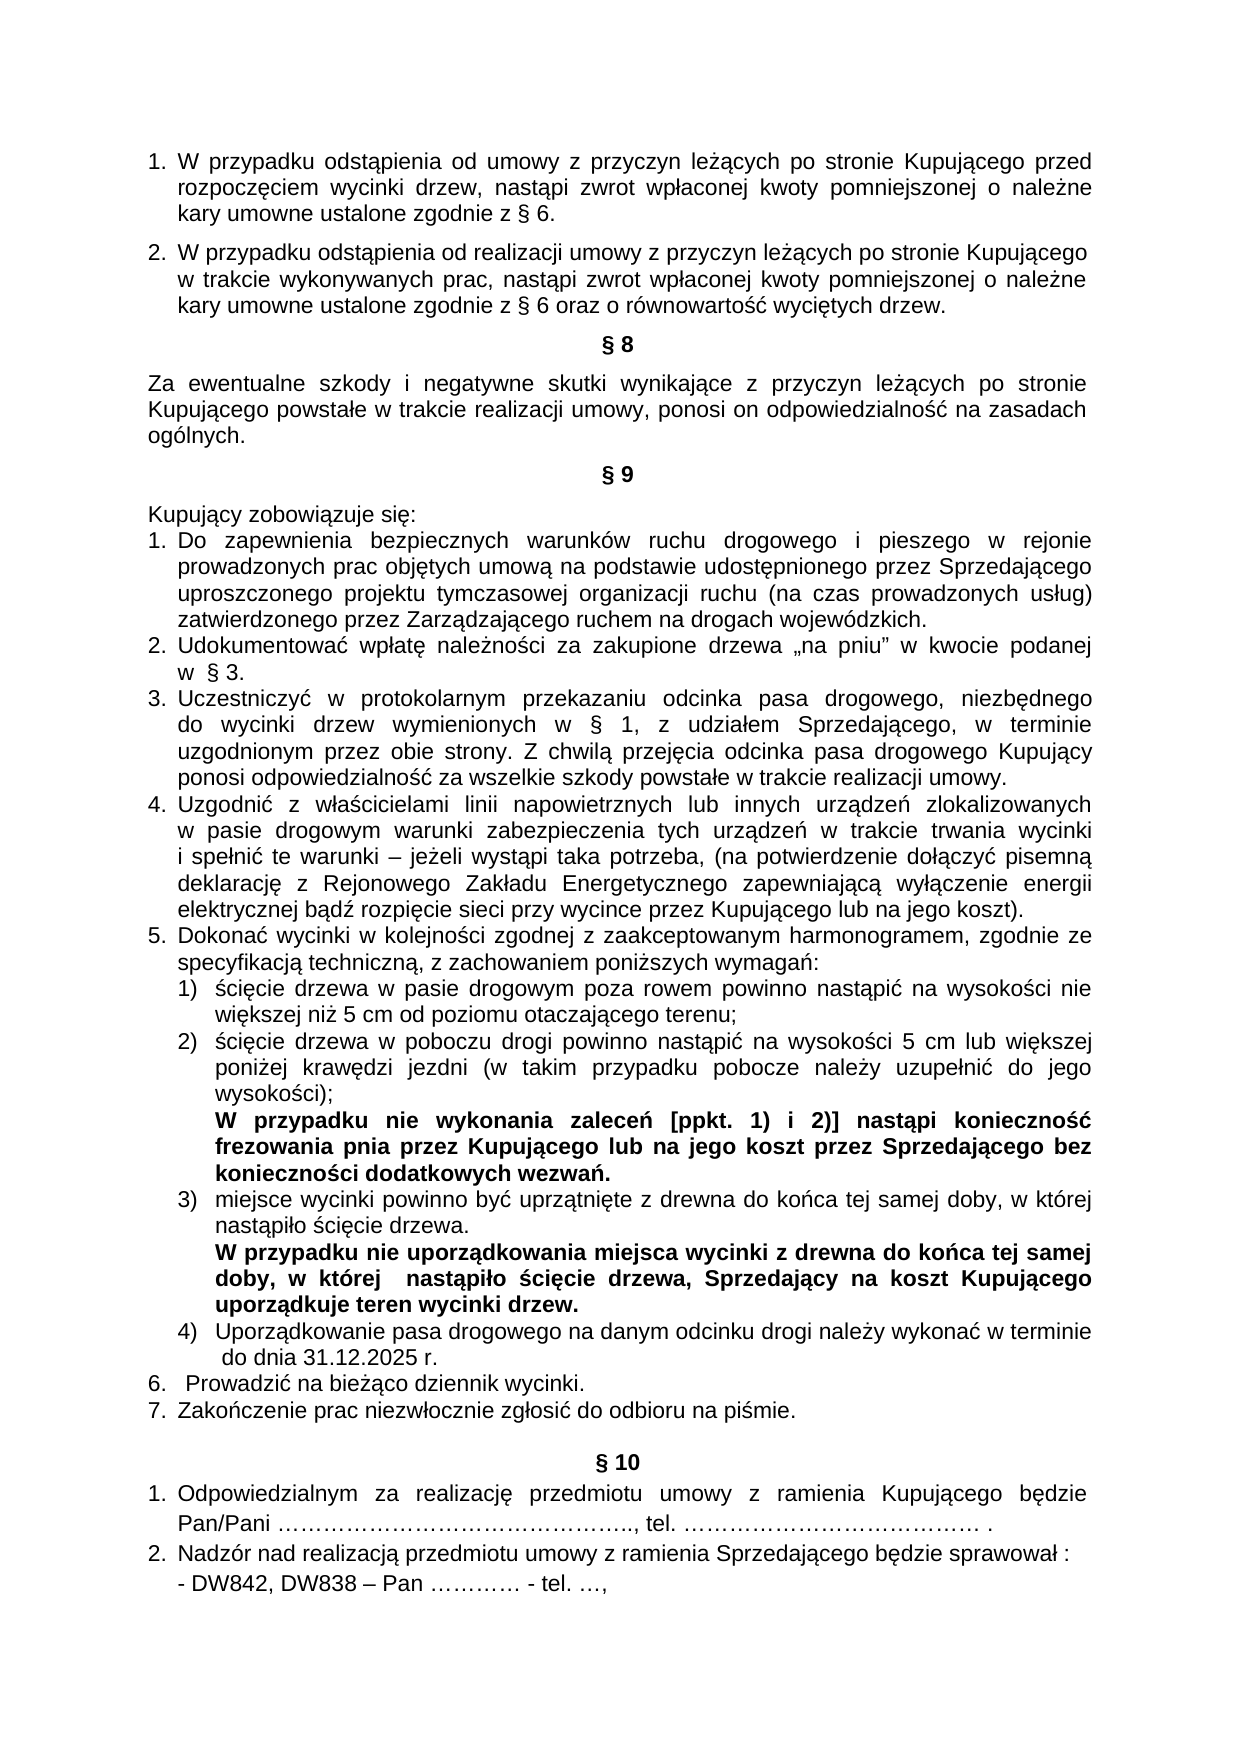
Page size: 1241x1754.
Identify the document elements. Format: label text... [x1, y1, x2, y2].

list Odpowiedzialnym za realizację przedmiotu umowy z ramienia Kupującego będzie Pan/Pani ……………………………………….., tel. ………………………………… . [148, 1479, 1088, 1536]
list W przypadku odstąpienia od realizacji umowy z przyczyn leżących po stronie Kupującego w trakcie wykonywanych prac, nastąpi zwrot wpłaconej kwoty pomniejszonej o należne kary umowne ustalone zgodnie z § 6 oraz o równowartość wyciętych drzew. [148, 239, 1088, 318]
text W przypadku nie wykonania zaleceń [ppkt. 1) i 2)] nastąpi konieczność frezowania pnia przez Kupującego lub na jego koszt przez Sprzedającego bez konieczności dodatkowych wezwań. [215, 1107, 1093, 1186]
list ścięcie drzewa w poboczu drogi powinno nastąpić na wysokości 5 cm lub większej poniżej krawędzi jezdni (w takim przypadku pobocze należy uzupełnić do jego wysokości); [177, 1028, 1093, 1107]
list Prowadzić na bieżąco dziennik wycinki. [148, 1370, 1093, 1397]
text § 10 [148, 1449, 1088, 1476]
text § 9 [148, 461, 1088, 487]
list miejsce wycinki powinno być uprzątnięte z drewna do końca tej samej doby, w której nastąpiło ścięcie drzewa. [177, 1186, 1093, 1238]
list W przypadku odstąpienia od umowy z przyczyn leżących po stronie Kupującego przed rozpoczęciem wycinki drzew, nastąpi zwrot wpłaconej kwoty pomniejszonej o należne kary umowne ustalone zgodnie z § 6. [148, 148, 1093, 227]
text § 8 [148, 331, 1088, 357]
list ścięcie drzewa w pasie drogowym poza rowem powinno nastąpić na wysokości nie większej niż 5 cm od poziomu otaczającego terenu; [177, 975, 1093, 1028]
list Nadzór nad realizacją przedmiotu umowy z ramienia Sprzedającego będzie sprawował : [148, 1540, 1088, 1566]
list Uporządkowanie pasa drogowego na danym odcinku drogi należy wykonać w terminie do dnia 31.12.2025 r. [177, 1318, 1093, 1370]
text W przypadku nie uporządkowania miejsca wycinki z drewna do końca tej samej doby, w której nastąpiło ścięcie drzewa, Sprzedający na koszt Kupującego uporządkuje teren wycinki drzew. [215, 1238, 1093, 1318]
text Za ewentualne szkody i negatywne skutki wynikające z przyczyn leżących po stronie Kupującego powstałe w trakcie realizacji umowy, ponosi on odpowiedzialność na zasadach ogólnych. [148, 369, 1088, 449]
list Udokumentować wpłatę należności za zakupione drzewa „na pniu” w kwocie podanej w § 3. [148, 632, 1093, 685]
text - DW842, DW838 – Pan ………… - tel. …, [177, 1570, 1088, 1597]
list Dokonać wycinki w kolejności zgodnej z zaakceptowanym harmonogramem, zgodnie ze specyfikacją techniczną, z zachowaniem poniższych wymagań: [148, 922, 1093, 975]
list Uzgodnić z właścicielami linii napowietrznych lub innych urządzeń zlokalizowanych w pasie drogowym warunki zabezpieczenia tych urządzeń w trakcie trwania wycinki i spełnić te warunki – jeżeli wystąpi taka potrzeba, (na potwierdzenie dołączyć pisemną deklarację z Rejonowego Zakładu Energetycznego zapewniającą wyłączenie energii elektrycznej bądź rozpięcie sieci przy wycince przez Kupującego lub na jego koszt). [148, 791, 1093, 922]
list Do zapewnienia bezpiecznych warunków ruchu drogowego i pieszego w rejonie prowadzonych prac objętych umową na podstawie udostępnionego przez Sprzedającego uproszczonego projektu tymczasowej organizacji ruchu (na czas prowadzonych usług) zatwierdzonego przez Zarządzającego ruchem na drogach wojewódzkich. [148, 527, 1093, 632]
list Zakończenie prac niezwłocznie zgłosić do odbioru na piśmie. [148, 1397, 1093, 1423]
text Kupujący zobowiązuje się: [148, 501, 1088, 527]
list Uczestniczyć w protokolarnym przekazaniu odcinka pasa drogowego, niezbędnego do wycinki drzew wymienionych w § 1, z udziałem Sprzedającego, w terminie uzgodnionym przez obie strony. Z chwilą przejęcia odcinka pasa drogowego Kupujący ponosi odpowiedzialność za wszelkie szkody powstałe w trakcie realizacji umowy. [148, 685, 1093, 791]
